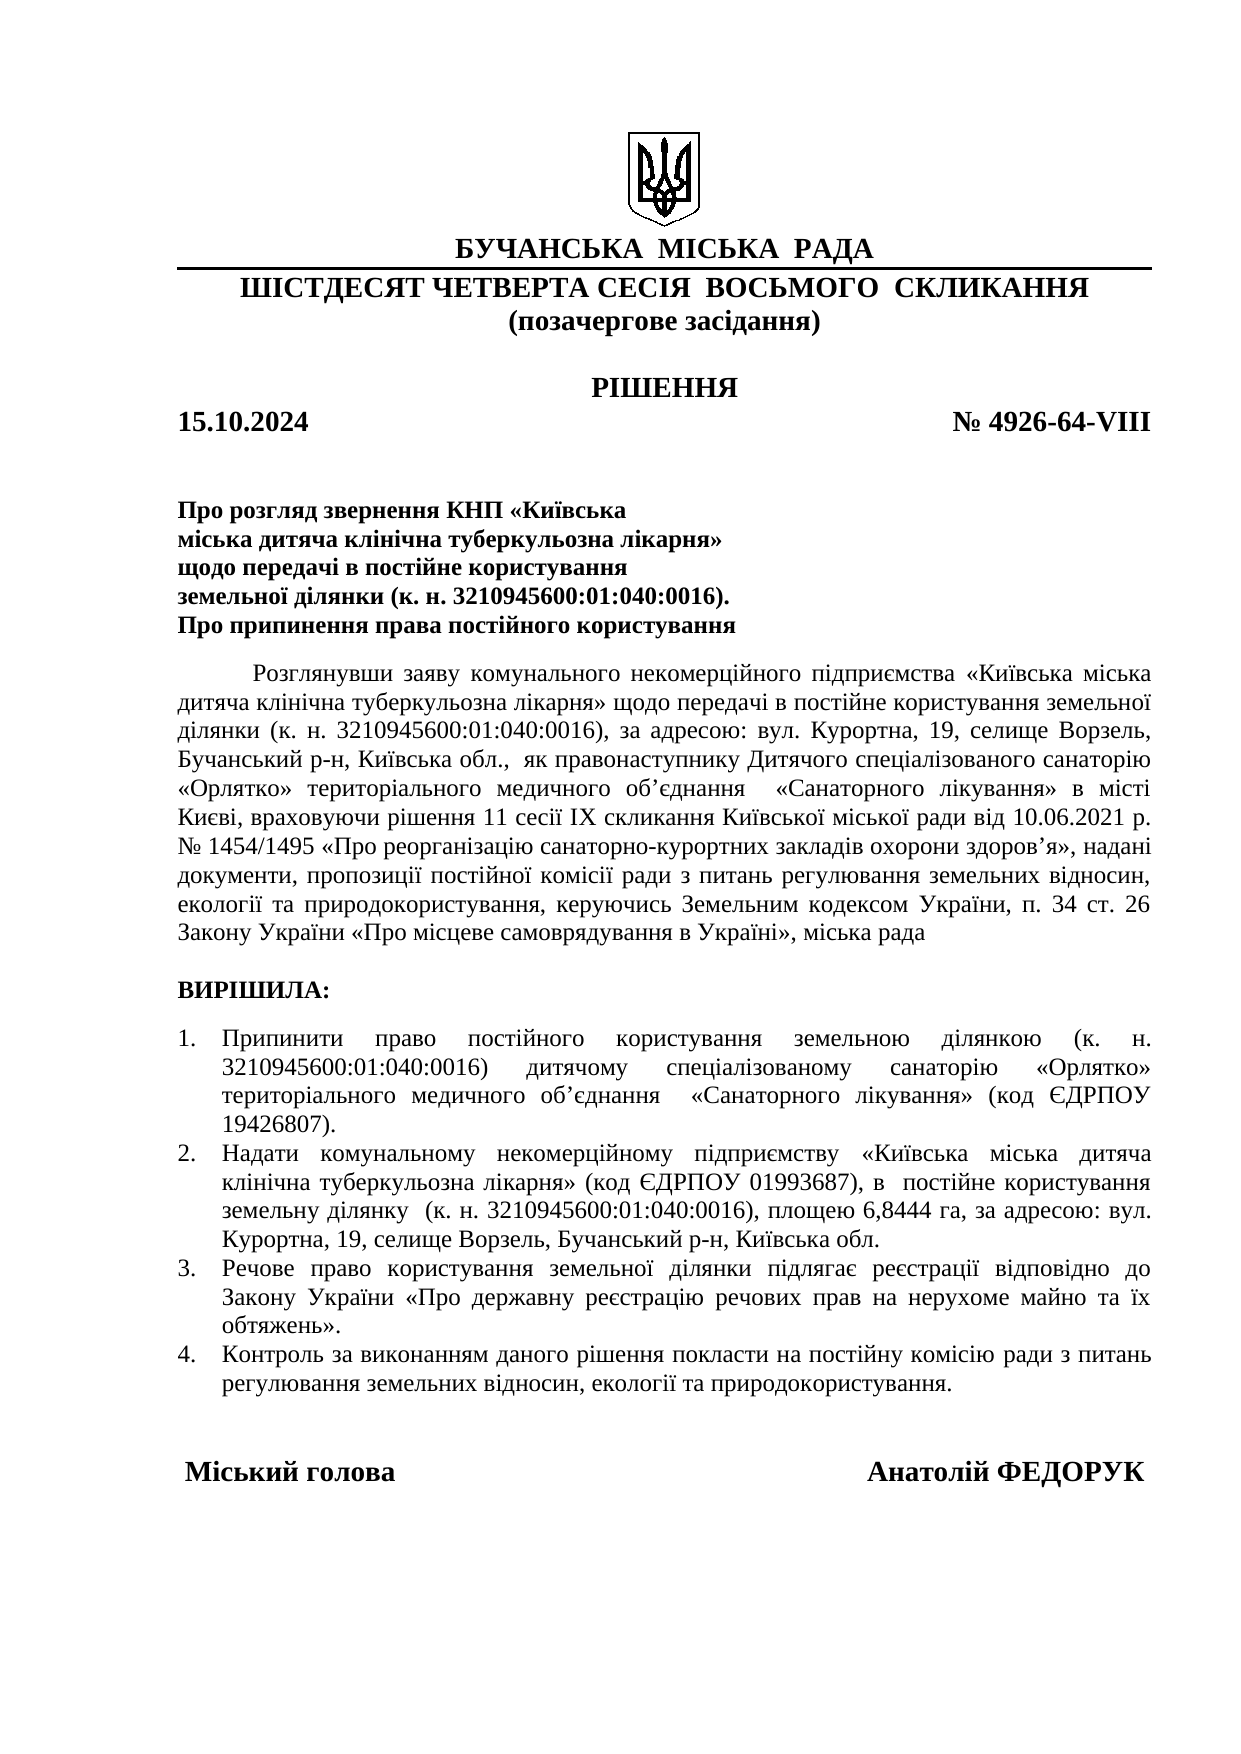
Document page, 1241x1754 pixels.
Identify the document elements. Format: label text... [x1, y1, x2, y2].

text Міський голова Анатолій ФЕДОРУК [177, 1454, 1152, 1488]
list Контроль за виконанням даного рішення покласти на постійну комісію ради з питань регулювання земельних відносин, екології та природокористування. [177, 1339, 1152, 1397]
text (позачергове засідання) [177, 303, 1152, 337]
text міська дитяча клінічна туберкульозна лікарня» [177, 524, 768, 552]
text земельної ділянки (к. н. 3210945600:01:040:0016). [177, 581, 768, 610]
text БУЧАНСЬКА МІСЬКА РАДА [177, 231, 1152, 267]
list Речове право користування земельної ділянки підлягає реєстрації відповідно до Закону України «Про державну реєстрацію речових прав на нерухоме майно та їх обтяжень». [177, 1253, 1152, 1339]
list Надати комунальному некомерційному підприємству «Київська міська дитяча клінічна туберкульозна лікарня» (код ЄДРПОУ 01993687), в постійне користування земельну ділянку (к. н. 3210945600:01:040:0016), площею 6,8444 га, за адресою: вул. Курортна, 19, селище Ворзель, Бучанський р-н, Київська обл. [177, 1138, 1152, 1253]
text ШІСТДЕСЯТ ЧЕТВЕРТА СЕСІЯ ВОСЬМОГО СКЛИКАННЯ [177, 270, 1152, 303]
list Припинити право постійного користування земельною ділянкою (к. н. 3210945600:01:040:0016) дитячому спеціалізованому санаторію «Орлятко» територіального медичного об’єднання «Санаторного лікування» (код ЄДРПОУ 19426807). [177, 1023, 1152, 1138]
text Розглянувши заяву комунального некомерційного підприємства «Київська міська дитяча клінічна туберкульозна лікарня» щодо передачі в постійне користування земельної ділянки (к. н. 3210945600:01:040:0016), за адресою: вул. Курортна, 19, селище Ворзель, Бучанський р-н, Київська обл., як правонаступнику Дитячого спеціалізованого санаторію «Орлятко» територіального медичного об’єднання «Санаторного лікування» в місті Києві, враховуючи рішення 11 сесії ІX скликання Київської міської ради від 10.06.2021 р. № 1454/1495 «Про реорганізацію санаторно-курортних закладів охорони здоров’я», надані документи, пропозиції постійної комісії ради з питань регулювання земельних відносин, екології та природокористування, керуючись Земельним кодексом України, п. 34 ст. 26 Закону України «Про місцеве самоврядування в Україні», міська рада [177, 658, 1152, 946]
text ВИРІШИЛА: [177, 975, 1152, 1004]
text Про розгляд звернення КНП «Київська [177, 495, 768, 524]
text 15.10.2024 № 4926-64-VІІІ [177, 404, 1152, 437]
text щодо передачі в постійне користування [177, 552, 768, 581]
text РІШЕННЯ [177, 370, 1152, 404]
text Про припинення права постійного користування [177, 610, 768, 639]
